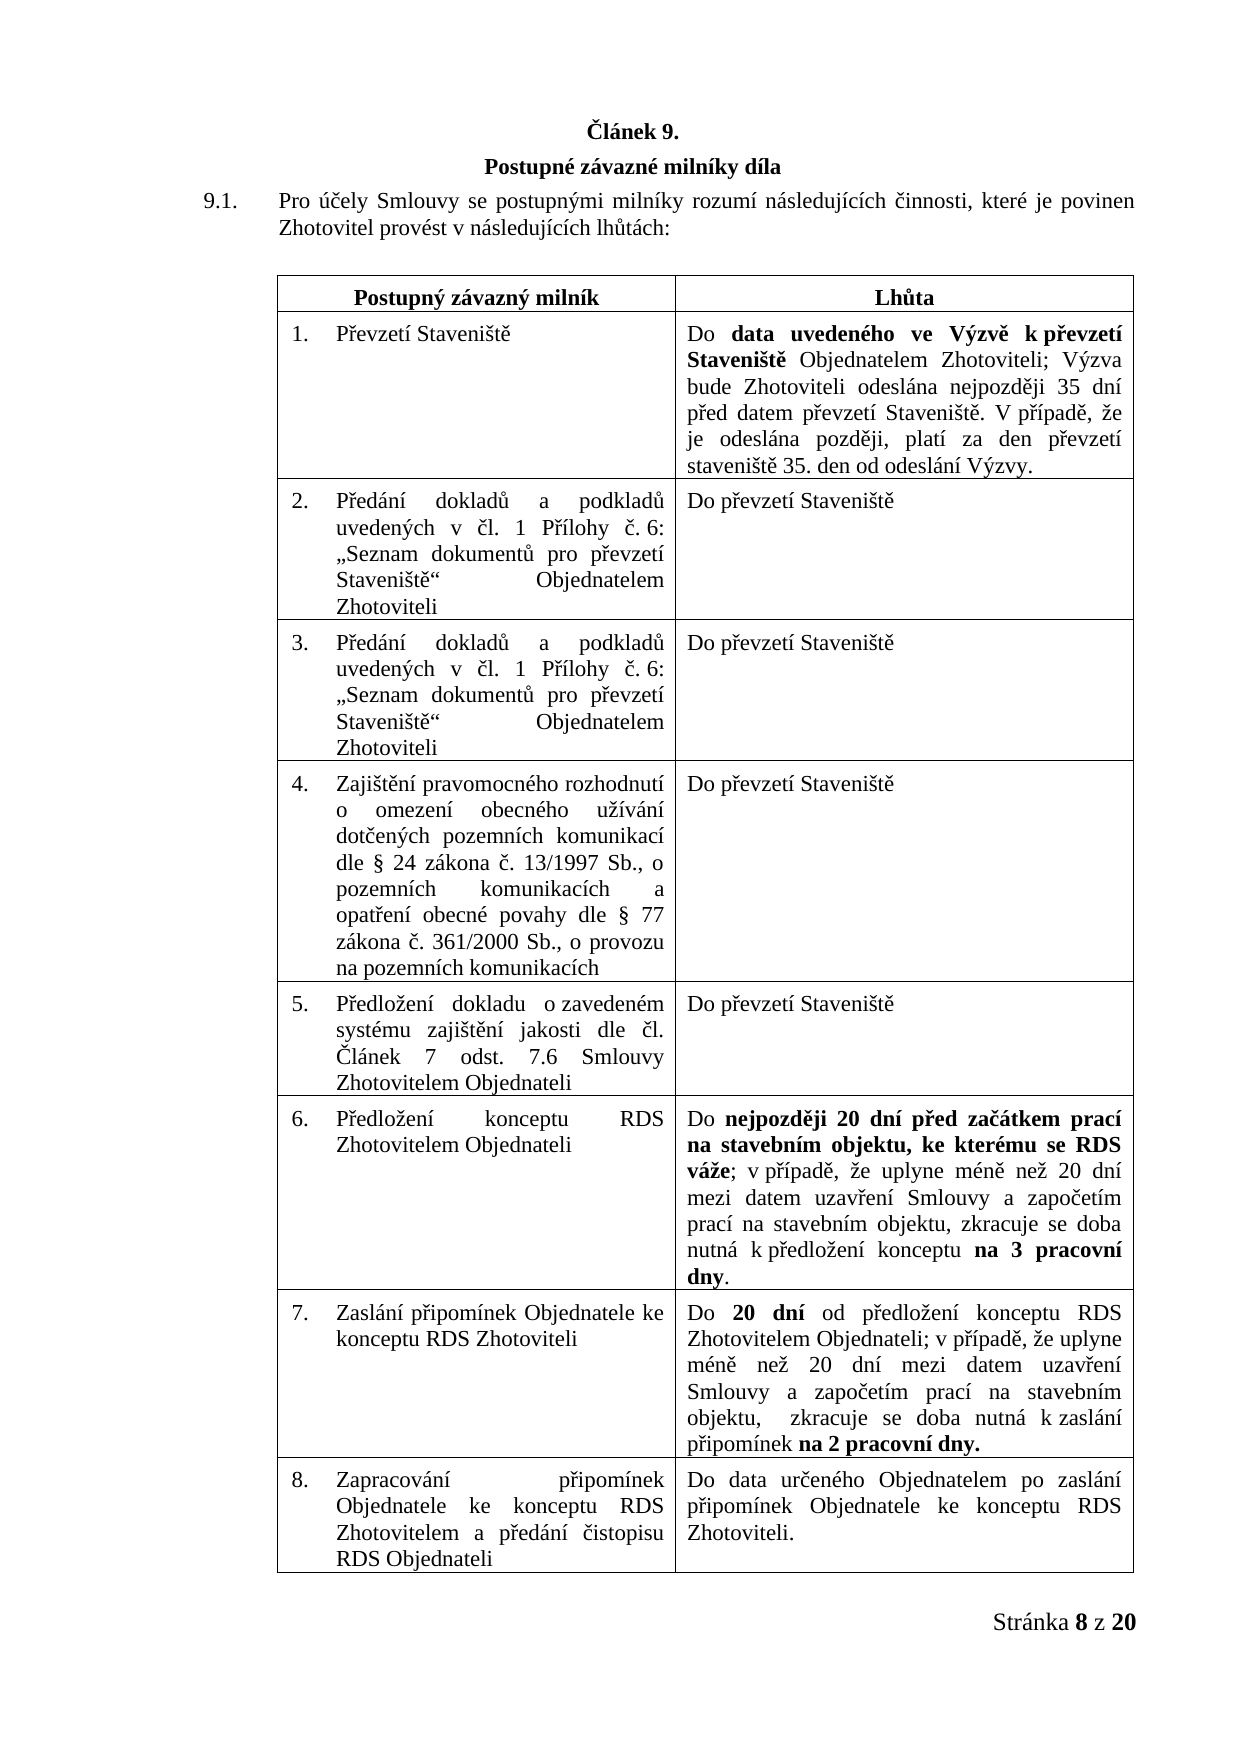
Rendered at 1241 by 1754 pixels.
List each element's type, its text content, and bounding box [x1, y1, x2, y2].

table_cell Do převzetí Staveniště [676, 761, 1133, 981]
table_cell Do nejpozději 20 dní před začátkem prací na stavebním objektu, ke kterému se RDS váže; v případě, že uplyne méně než 20 dní mezi datem uzavření Smlouvy a započetím prací na stavebním objektu, zkracuje se doba nutná k předložení konceptu na 3 pracovní dny. [676, 1096, 1133, 1289]
text Postupné závazné milníky díla [129, 153, 1136, 179]
table_header Lhůta [676, 276, 1133, 311]
table_cell Do převzetí Staveniště [676, 982, 1133, 1095]
table_cell Do data uvedeného ve Výzvě k převzetí Staveniště Objednatelem Zhotoviteli; Výzva bude Zhotoviteli odeslána nejpozději 35 dní před datem převzetí Staveniště. V případě, že je odeslána později, platí za den převzetí staveniště 35. den od odeslání Výzvy. [676, 312, 1133, 478]
table_cell Do převzetí Staveniště [676, 620, 1133, 760]
table_cell Do převzetí Staveniště [676, 479, 1133, 619]
table_cell Do data určeného Objednatelem po zaslání připomínek Objednatele ke konceptu RDS Zhotoviteli. [676, 1458, 1133, 1572]
subtitle Pro účely Smlouvy se postupnými milníky rozumí následujících činnosti, které je povinen Zhotovitel provést v následujících lhůtách: [203, 187, 1136, 240]
table_cell Zaslání připomínek Objednatele ke konceptu RDS Zhotoviteli [278, 1290, 675, 1457]
table_cell Zajištění pravomocného rozhodnutí o omezení obecného užívání dotčených pozemních komunikací dle § 24 zákona č. 13/1997 Sb., o pozemních komunikacích a opatření obecné povahy dle § 77 zákona č. 361/2000 Sb., o provozu na pozemních komunikacích [278, 761, 675, 981]
table_cell Předložení dokladu o zavedeném systému zajištění jakosti dle čl. 7 odst. 7.6 Smlouvy Zhotovitelem Objednateli [278, 982, 675, 1095]
table_cell Předání dokladů a podkladů uvedených v čl. 1 Přílohy č. 6: „Seznam dokumentů pro převzetí Staveniště“ Objednatelem Zhotoviteli [278, 479, 675, 619]
table_cell Převzetí Staveniště [278, 312, 675, 478]
table_cell Zapracování připomínek Objednatele ke konceptu RDS Zhotovitelem a předání čistopisu RDS Objednateli [278, 1458, 675, 1572]
table_cell Předložení konceptu RDS Zhotovitelem Objednateli [278, 1096, 675, 1289]
table_cell Předání dokladů a podkladů uvedených v čl. 1 Přílohy č. 6: „Seznam dokumentů pro převzetí Staveniště“ Objednatelem Zhotoviteli [278, 620, 675, 760]
table_header Postupný závazný milník [278, 276, 675, 311]
table_cell Do 20 dní od předložení konceptu RDS Zhotovitelem Objednateli; v případě, že uplyne méně než 20 dní mezi datem uzavření Smlouvy a započetím prací na stavebním objektu, zkracuje se doba nutná k zaslání připomínek na 2 pracovní dny. [676, 1290, 1133, 1457]
